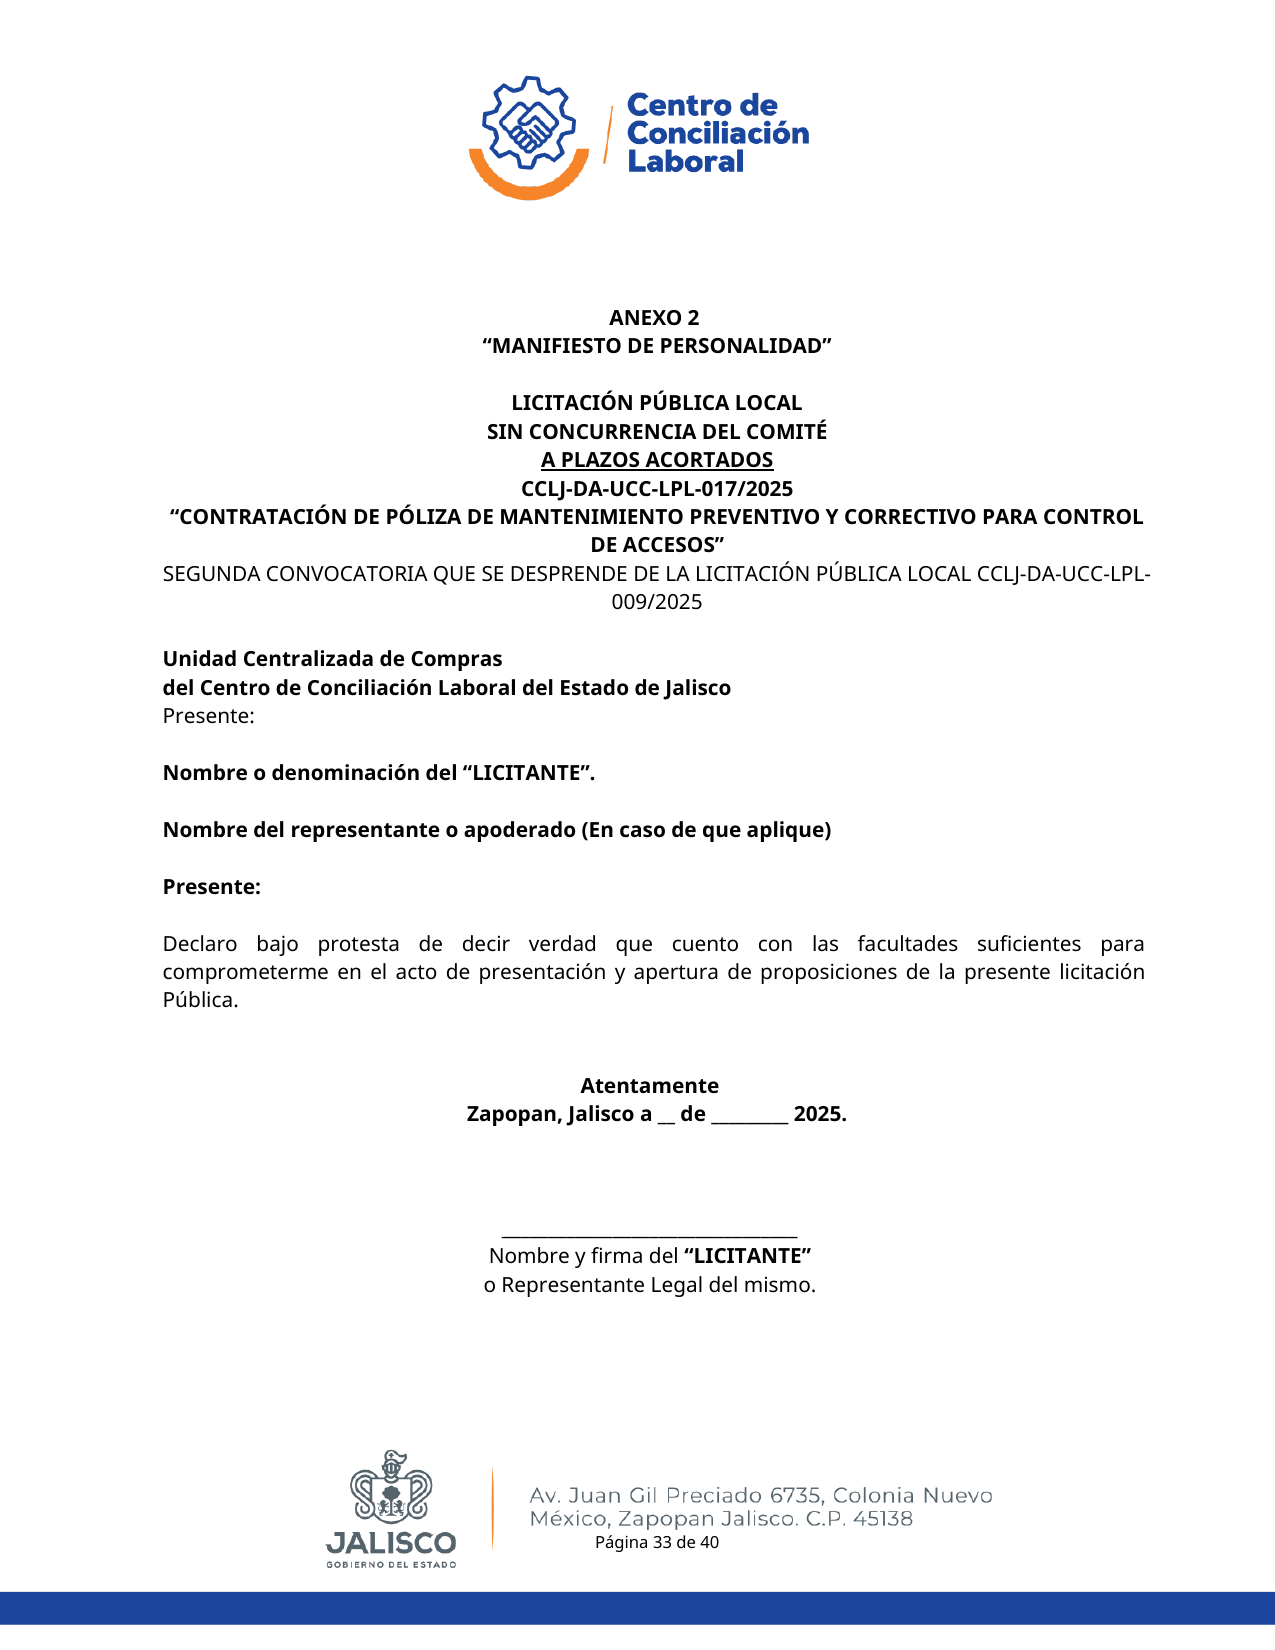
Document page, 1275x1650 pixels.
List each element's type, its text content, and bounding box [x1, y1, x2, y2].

text Nombre o denominación del “LICITANTE”. [162, 758, 1152, 786]
text Presente: [162, 872, 1152, 900]
text Zapopan, Jalisco a __ de _________ 2025. [162, 1099, 1152, 1128]
text ________________________________ [162, 1213, 1137, 1241]
text SEGUNDA CONVOCATORIA QUE SE DESPRENDE DE LA LICITACIÓN PÚBLICA LOCAL CCLJ-DA-UCC-LPL-009/2025 [162, 559, 1152, 616]
text del Centro de Conciliación Laboral del Estado de Jalisco [162, 673, 1152, 701]
text Nombre y firma del “LICITANTE” [162, 1241, 1137, 1270]
text Unidad Centralizada de Compras [162, 644, 1152, 673]
text A PLAZOS ACORTADOS [162, 445, 1152, 474]
text SIN CONCURRENCIA DEL COMITÉ [162, 417, 1152, 445]
text Presente: [162, 701, 1152, 729]
text Declaro bajo protesta de decir verdad que cuento con las facultades suficientes para comprometerme en el acto de presentación y apertura de proposiciones de la presente licitación Pública. [162, 929, 1146, 1014]
subtitle “MANIFIESTO DE PERSONALIDAD” [162, 331, 1152, 360]
text “CONTRATACIÓN DE PÓLIZA DE MANTENIMIENTO PREVENTIVO Y CORRECTIVO PARA CONTROL DE ACCESOS” [162, 502, 1152, 559]
text CCLJ-DA-UCC-LPL-017/2025 [162, 474, 1152, 502]
picture [0, 3, 1275, 1650]
text o Representante Legal del mismo. [162, 1270, 1137, 1298]
text Nombre del representante o apoderado (En caso de que aplique) [162, 815, 1152, 843]
subtitle Anexo 2 [162, 303, 1146, 331]
text LICITACIÓN PÚBLICA LOCAL [162, 388, 1152, 417]
text Atentamente [162, 1071, 1137, 1099]
